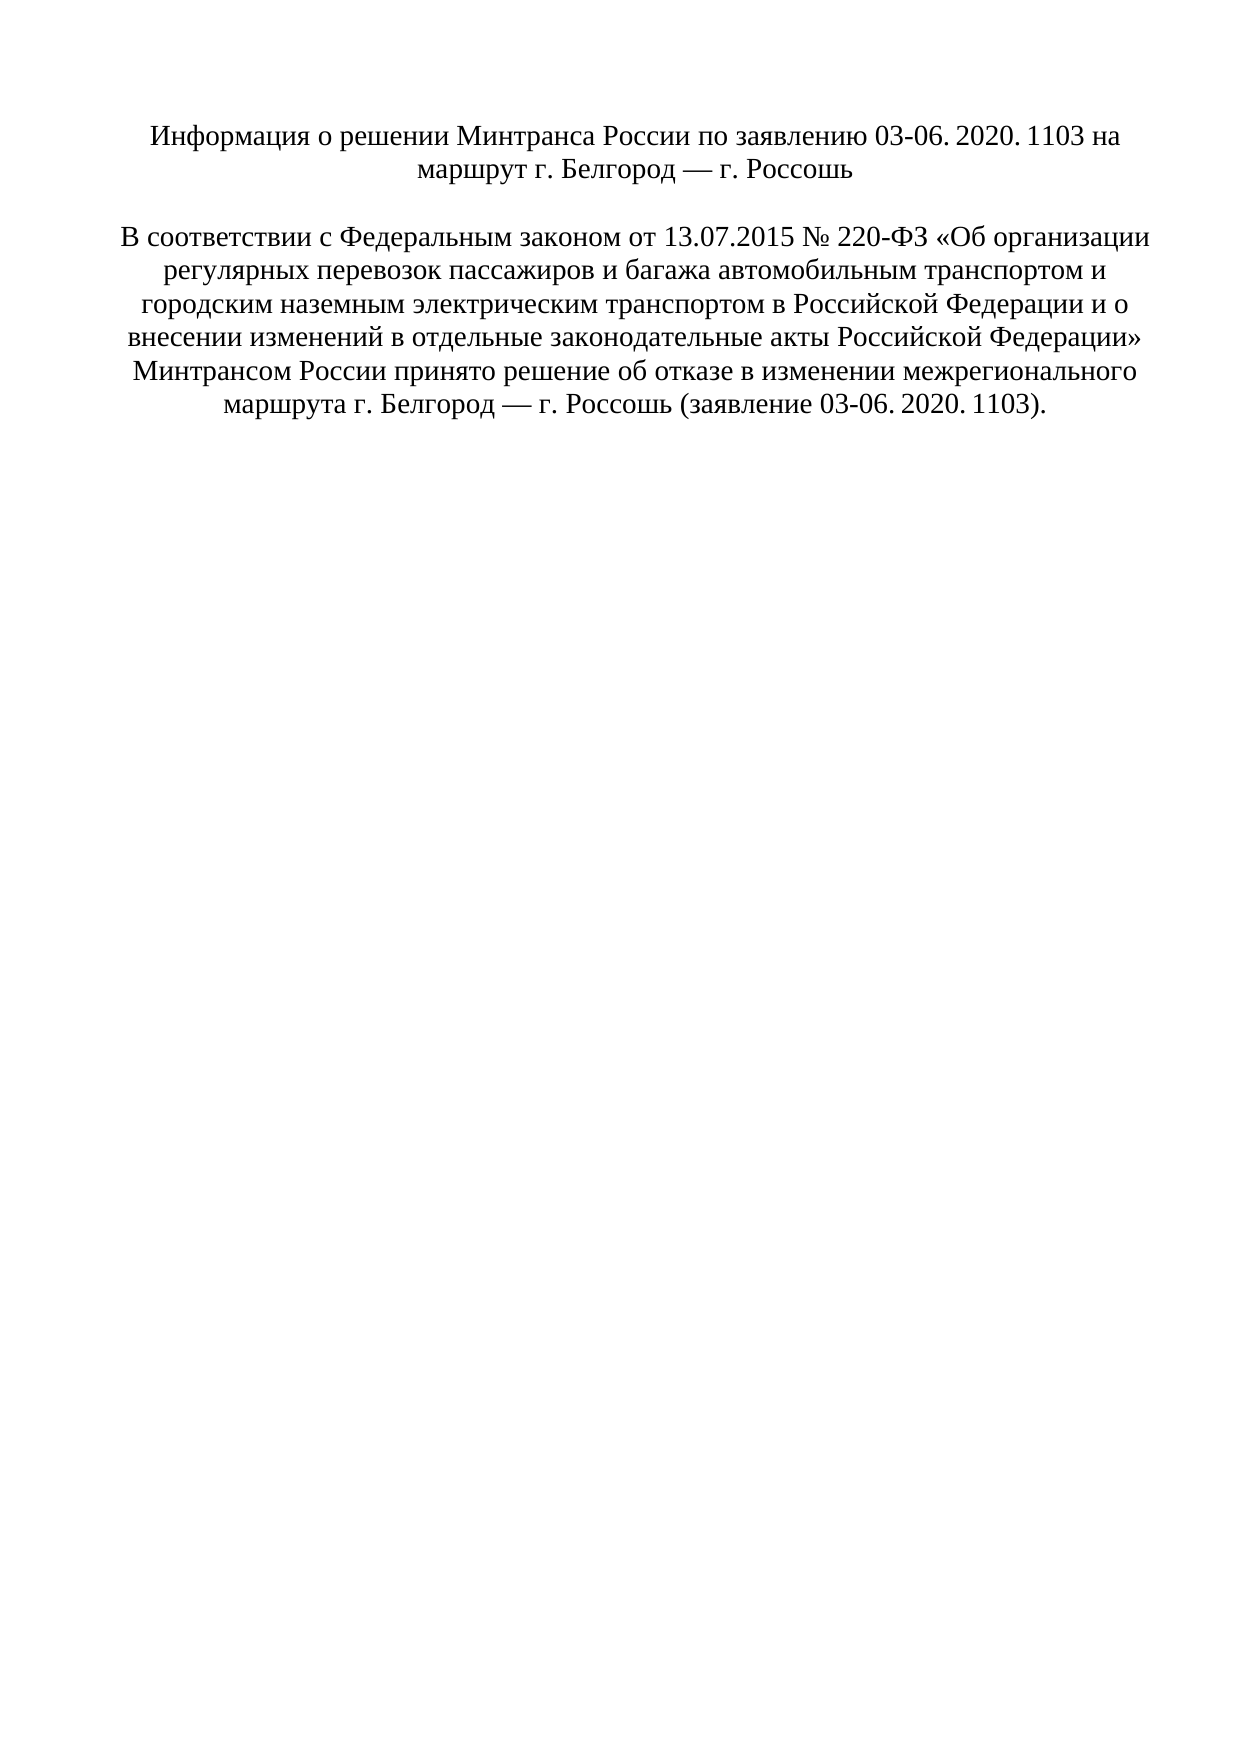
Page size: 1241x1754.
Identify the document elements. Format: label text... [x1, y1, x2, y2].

text Информация о решении Минтранса России по заявлению 03-06. 2020. 1103 на маршрут г. Белгород — г. Россошь [118, 118, 1152, 185]
text В соответствии с Федеральным законом от 13.07.2015 № 220-ФЗ «Об организации регулярных перевозок пассажиров и багажа автомобильным транспортом и городским наземным электрическим транспортом в Российской Федерации и о внесении изменений в отдельные законодательные акты Российской Федерации» Минтрансом России принято решение об отказе в изменении межрегионального маршрута г. Белгород — г. Россошь (заявление 03-06. 2020. 1103). [118, 219, 1152, 420]
